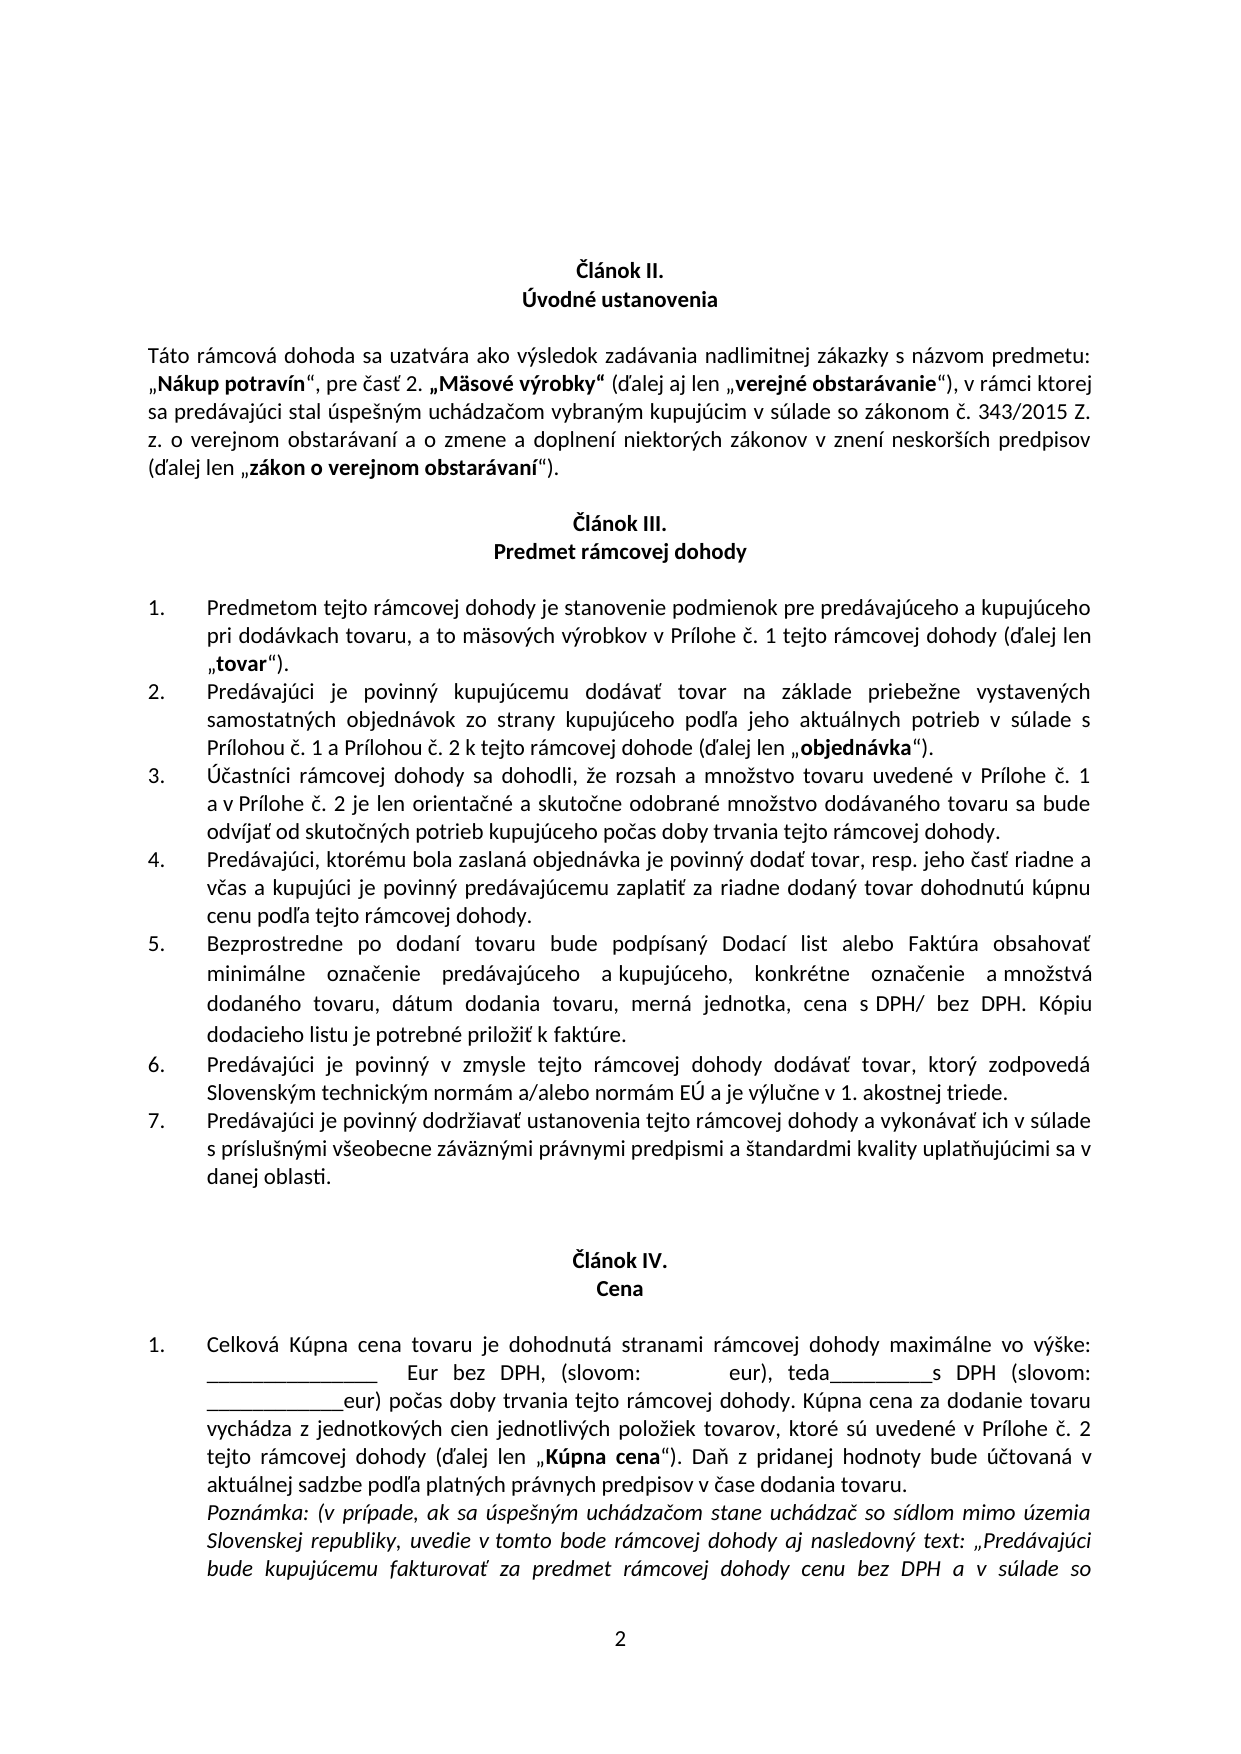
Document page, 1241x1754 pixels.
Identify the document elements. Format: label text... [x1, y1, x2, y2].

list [207, 1498, 1093, 1582]
list Celková Kúpna cena tovaru je dohodnutá stranami rámcovej dohody maximálne vo výške: _______________ Eur bez DPH, (slovom: eur), teda_________s DPH (slovom: ____________eur) počas doby trvania tejto rámcovej dohody. Kúpna cena za dodanie tovaru vychádza z jednotkových cien jednotlivých položiek tovarov, ktoré sú uvedené v Prílohe č. 2 tejto rámcovej dohody (ďalej len „Kúpna cena“). Daň z pridanej hodnoty bude účtovaná v aktuálnej sadzbe podľa platných právnych predpisov v čase dodania tovaru. [148, 1330, 1093, 1498]
text Článok III. [148, 509, 1093, 537]
text 3. Účastníci rámcovej dohody sa dohodli, že rozsah a množstvo tovaru uvedené v Prílohe č. 1 a v Prílohe č. 2 je len orientačné a skutočne odobrané množstvo dodávaného tovaru sa bude odvíjať od skutočných potrieb kupujúceho počas doby trvania tejto rámcovej dohody. [148, 761, 1093, 845]
text Úvodné ustanovenia [148, 285, 1093, 313]
text 2. Predávajúci je povinný kupujúcemu dodávať tovar na základe priebežne vystavených samostatných objednávok zo strany kupujúceho podľa jeho aktuálnych potrieb v súlade s Prílohou č. 1 a Prílohou č. 2 k tejto rámcovej dohode (ďalej len „objednávka“). [148, 677, 1093, 761]
text Predmet rámcovej dohody [148, 537, 1093, 565]
text Cena [148, 1274, 1093, 1302]
text Článok IV. [148, 1246, 1093, 1274]
text 7. Predávajúci je povinný dodržiavať ustanovenia tejto rámcovej dohody a vykonávať ich v súlade s príslušnými všeobecne záväznými právnymi predpismi a štandardmi kvality uplatňujúcimi sa v danej oblasti. [148, 1106, 1093, 1190]
text 5. Bezprostredne po dodaní tovaru bude podpísaný Dodací list alebo Faktúra obsahovať minimálne označenie predávajúceho a kupujúceho, konkrétne označenie a množstvá dodaného tovaru, dátum dodania tovaru, merná jednotka, cena s DPH/ bez DPH. Kópiu dodacieho listu je potrebné priložiť k faktúre. [148, 929, 1093, 1048]
text 4. Predávajúci, ktorému bola zaslaná objednávka je povinný dodať tovar, resp. jeho časť riadne a včas a kupujúci je povinný predávajúcemu zaplatiť za riadne dodaný tovar dohodnutú kúpnu cenu podľa tejto rámcovej dohody. [148, 845, 1093, 929]
text Táto rámcová dohoda sa uzatvára ako výsledok zadávania nadlimitnej zákazky s názvom predmetu: „Nákup potravín“, pre časť 2. „Mäsové výrobky“ (ďalej aj len „verejné obstarávanie“), v rámci ktorej sa predávajúci stal úspešným uchádzačom vybraným kupujúcim v súlade so zákonom č. 343/2015 Z. z. o verejnom obstarávaní a o zmene a doplnení niektorých zákonov v znení neskorších predpisov (ďalej len „zákon o verejnom obstarávaní“). [148, 341, 1093, 481]
text Článok II. [148, 257, 1093, 285]
text 1. Predmetom tejto rámcovej dohody je stanovenie podmienok pre predávajúceho a kupujúceho pri dodávkach tovaru, a to mäsových výrobkov v Prílohe č. 1 tejto rámcovej dohody (ďalej len „tovar“). [148, 593, 1093, 677]
text 6. Predávajúci je povinný v zmysle tejto rámcovej dohody dodávať tovar, ktorý zodpovedá Slovenským technickým normám a/alebo normám EÚ a je výlučne v 1. akostnej triede. [148, 1050, 1093, 1106]
